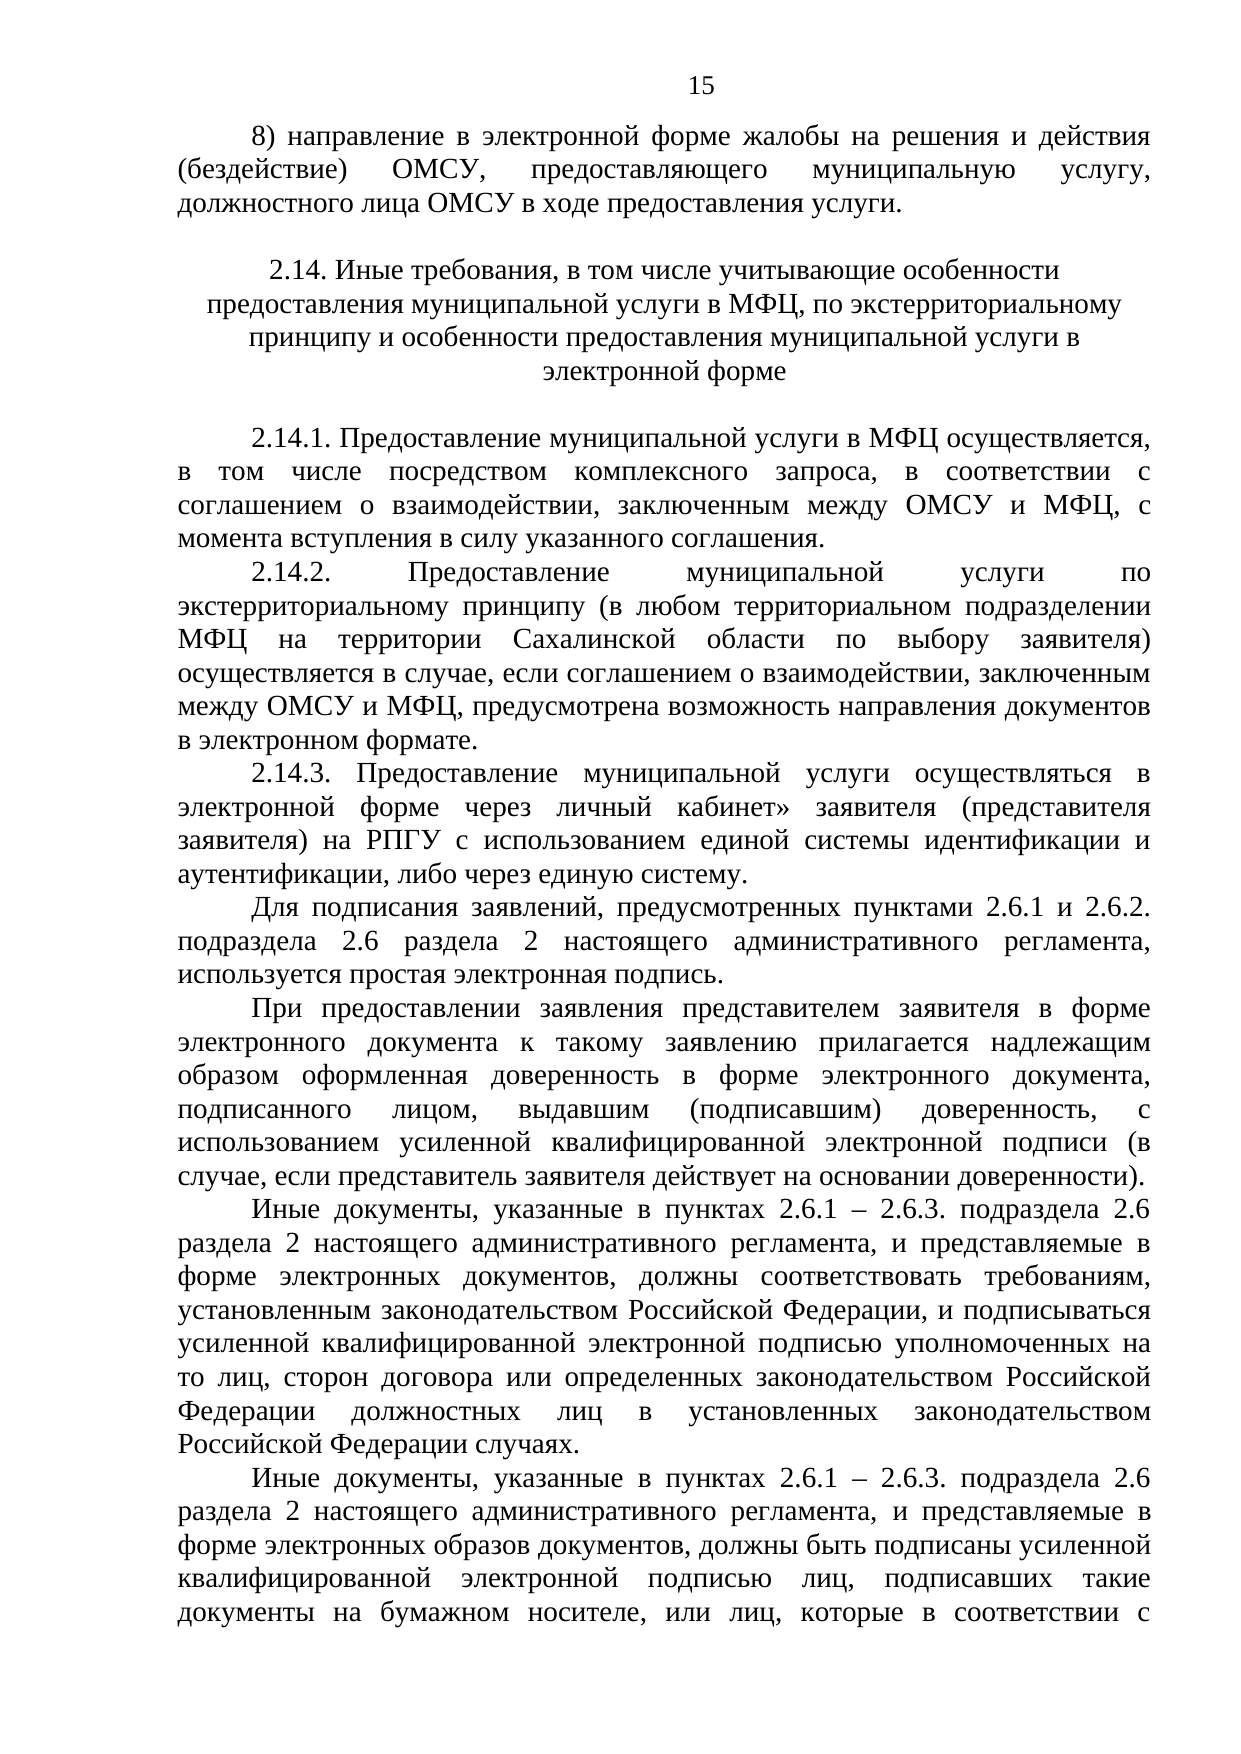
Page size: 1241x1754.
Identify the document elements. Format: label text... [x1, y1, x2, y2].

text При предоставлении заявления представителем заявителя в форме электронного документа к такому заявлению прилагается надлежащим образом оформленная доверенность в форме электронного документа, подписанного лицом, выдавшим (подписавшим) доверенность, с использованием усиленной квалифицированной электронной подписи (в случае, если представитель заявителя действует на основании доверенности). [177, 990, 1152, 1191]
text 2.14.2. Предоставление муниципальной услуги по экстерриториальному принципу (в любом территориальном подразделении МФЦ на территории Сахалинской области по выбору заявителя) осуществляется в случае, если соглашением о взаимодействии, заключенным между ОМСУ и МФЦ, предусмотрена возможность направления документов в электронном формате. [177, 554, 1152, 755]
text 2.14.3. Предоставление муниципальной услуги осуществляться в электронной форме через личный кабинет» заявителя (представителя заявителя) на РПГУ с использованием единой системы идентификации и аутентификации, либо через единую систему. [177, 755, 1152, 889]
text Для подписания заявлений, предусмотренных пунктами 2.6.1 и 2.6.2. подраздела 2.6 раздела 2 настоящего административного регламента, используется простая электронная подпись. [177, 889, 1152, 990]
text 2.14.1. Предоставление муниципальной услуги в МФЦ осуществляется, в том числе посредством комплексного запроса, в соответствии с соглашением о взаимодействии, заключенным между ОМСУ и МФЦ, с момента вступления в силу указанного соглашения. [177, 420, 1152, 554]
text Иные документы, указанные в пунктах 2.6.1 – 2.6.3. подраздела 2.6 раздела 2 настоящего административного регламента, и представляемые в форме электронных документов, должны соответствовать требованиям, установленным законодательством Российской Федерации, и подписываться усиленной квалифицированной электронной подписью уполномоченных на то лиц, сторон договора или определенных законодательством Российской Федерации должностных лиц в установленных законодательством Российской Федерации случаях. [177, 1191, 1152, 1460]
text 2.14. Иные требования, в том числе учитывающие особенности предоставления муниципальной услуги в МФЦ, по экстерриториальному принципу и особенности предоставления муниципальной услуги в электронной форме [177, 252, 1152, 386]
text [177, 1460, 1152, 1627]
text 8) направление в электронной форме жалобы на решения и действия (бездействие) ОМСУ, предоставляющего муниципальную услугу, должностного лица ОМСУ в ходе предоставления услуги. [177, 118, 1152, 219]
